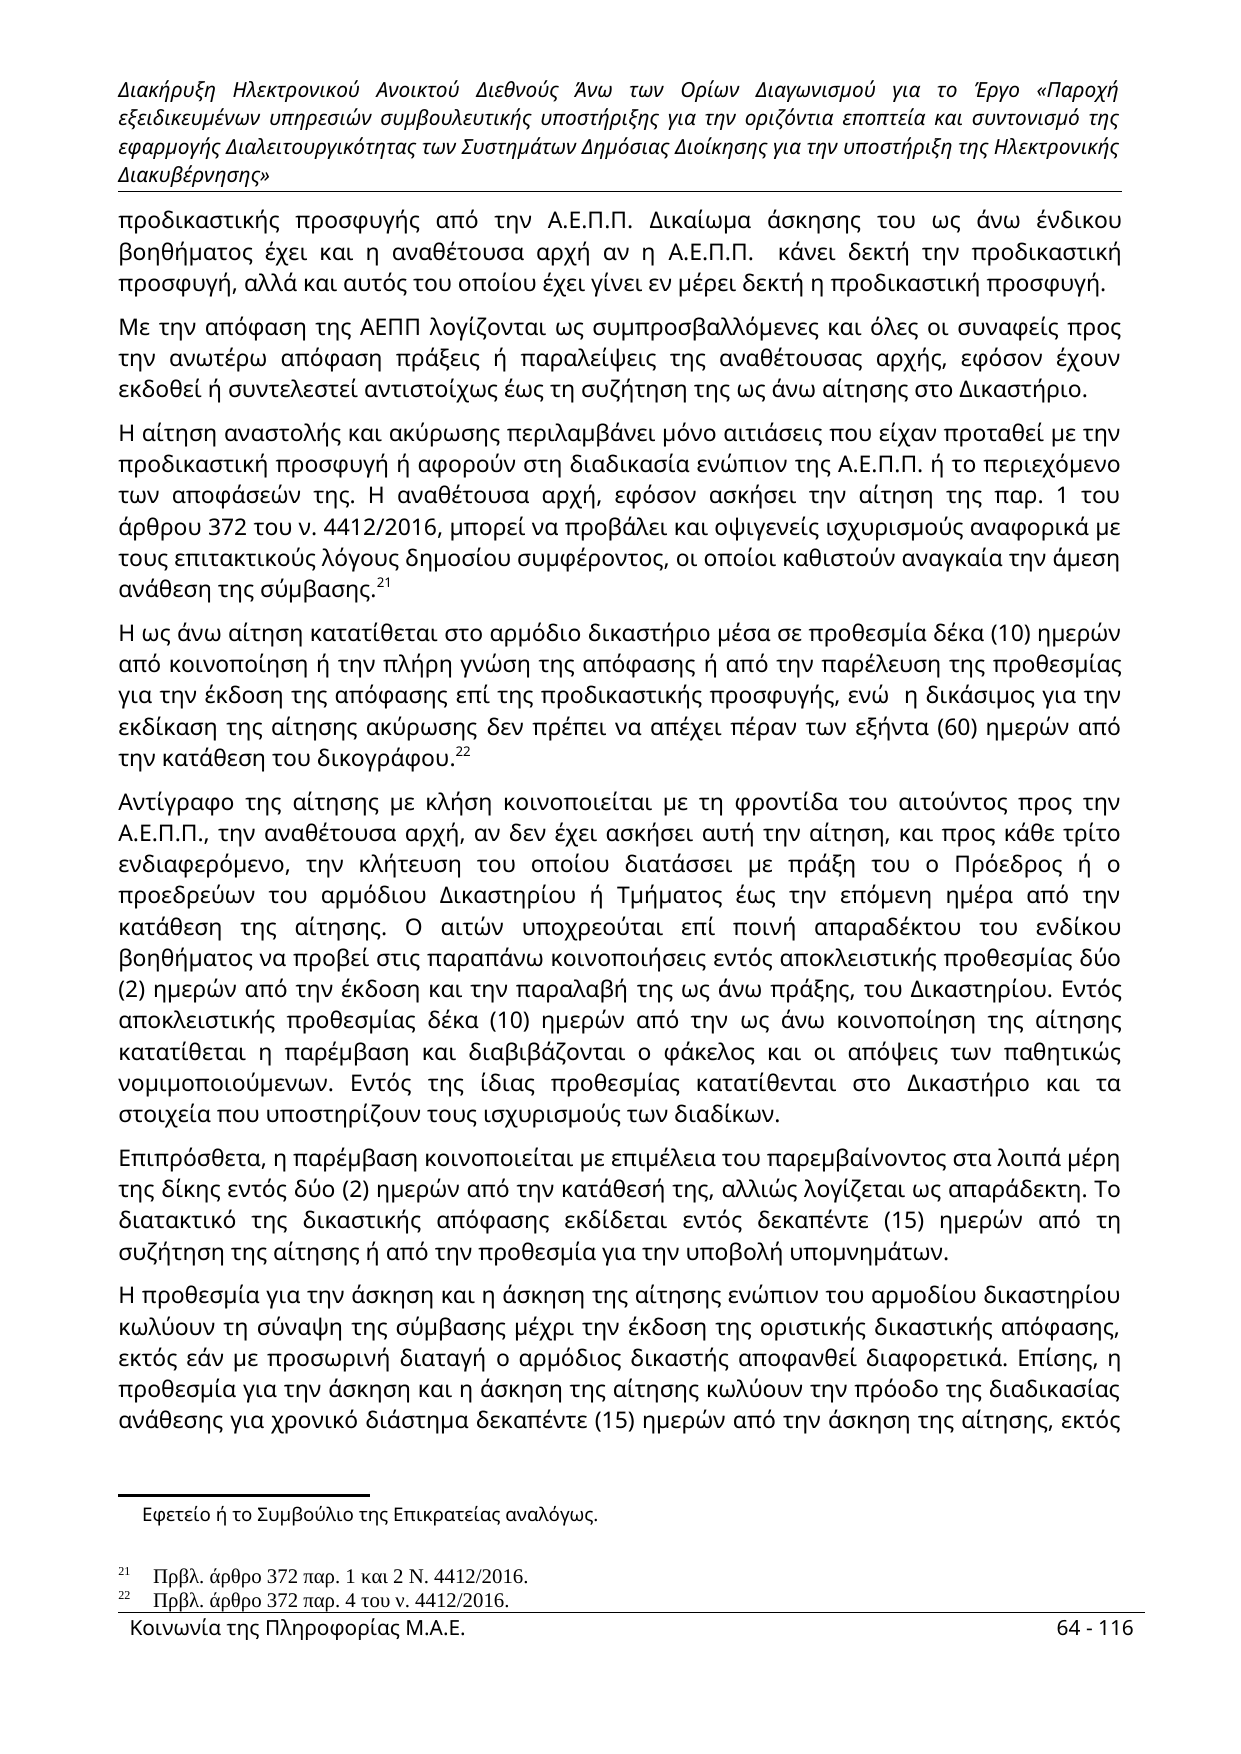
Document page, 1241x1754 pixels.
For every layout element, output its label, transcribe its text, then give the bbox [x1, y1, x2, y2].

text Η αίτηση αναστολής και ακύρωσης περιλαμβάνει μόνο αιτιάσεις που είχαν προταθεί με την προδικαστική προσφυγή ή αφορούν στη διαδικασία ενώπιον της Α.Ε.Π.Π. ή το περιεχόμενο των αποφάσεών της. Η αναθέτουσα αρχή, εφόσον ασκήσει την αίτηση της παρ. 1 του άρθρου 372 του ν. 4412/2016, μπορεί να προβάλει και οψιγενείς ισχυρισμούς αναφορικά με τους επιτακτικούς λόγους δημοσίου συμφέροντος, οι οποίοι καθιστούν αναγκαία την άμεση ανάθεση της σύμβασης. [118, 417, 1122, 604]
text Επιπρόσθετα, η παρέμβαση κοινοποιείται με επιμέλεια του παρεμβαίνοντος στα λοιπά μέρη της δίκης εντός δύο (2) ημερών από την κατάθεσή της, αλλιώς λογίζεται ως απαράδεκτη. Το διατακτικό της δικαστικής απόφασης εκδίδεται εντός δεκαπέντε (15) ημερών από τη συζήτηση της αίτησης ή από την προθεσμία για την υποβολή υπομνημάτων. [118, 1142, 1122, 1267]
text Με την απόφαση της ΑΕΠΠ λογίζονται ως συμπροσβαλλόμενες και όλες οι συναφείς προς την ανωτέρω απόφαση πράξεις ή παραλείψεις της αναθέτουσας αρχής, εφόσον έχουν εκδοθεί ή συντελεστεί αντιστοίχως έως τη συζήτηση της ως άνω αίτησης στο Δικαστήριο. [118, 311, 1122, 404]
text Η ως άνω αίτηση κατατίθεται στο αρμόδιο δικαστήριο μέσα σε προθεσμία δέκα (10) ημερών από κοινοποίηση ή την πλήρη γνώση της απόφασης ή από την παρέλευση της προθεσμίας για την έκδοση της απόφασης επί της προδικαστικής προσφυγής, ενώ η δικάσιμος για την εκδίκαση της αίτησης ακύρωσης δεν πρέπει να απέχει πέραν των εξήντα (60) ημερών από την κατάθεση του δικογράφου. [118, 617, 1122, 773]
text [118, 1279, 1122, 1436]
text Αντίγραφο της αίτησης με κλήση κοινοποιείται με τη φροντίδα του αιτούντος προς την Α.Ε.Π.Π., την αναθέτουσα αρχή, αν δεν έχει ασκήσει αυτή την αίτηση, και προς κάθε τρίτο ενδιαφερόμενο, την κλήτευση του οποίου διατάσσει με πράξη του ο Πρόεδρος ή ο προεδρεύων του αρμόδιου Δικαστηρίου ή Τμήματος έως την επόμενη ημέρα από την κατάθεση της αίτησης. Ο αιτών υποχρεούται επί ποινή απαραδέκτου του ενδίκου βοηθήματος να προβεί στις παραπάνω κοινοποιήσεις εντός αποκλειστικής προθεσμίας δύο (2) ημερών από την έκδοση και την παραλαβή της ως άνω πράξης, του Δικαστηρίου. Εντός αποκλειστικής προθεσμίας δέκα (10) ημερών από την ως άνω κοινοποίηση της αίτησης κατατίθεται η παρέμβαση και διαβιβάζονται ο φάκελος και οι απόψεις των παθητικώς νομιμοποιούμενων. Εντός της ίδιας προθεσμίας κατατίθενται στο Δικαστήριο και τα στοιχεία που υποστηρίζουν τους ισχυρισμούς των διαδίκων. [118, 786, 1122, 1129]
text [118, 204, 1122, 298]
